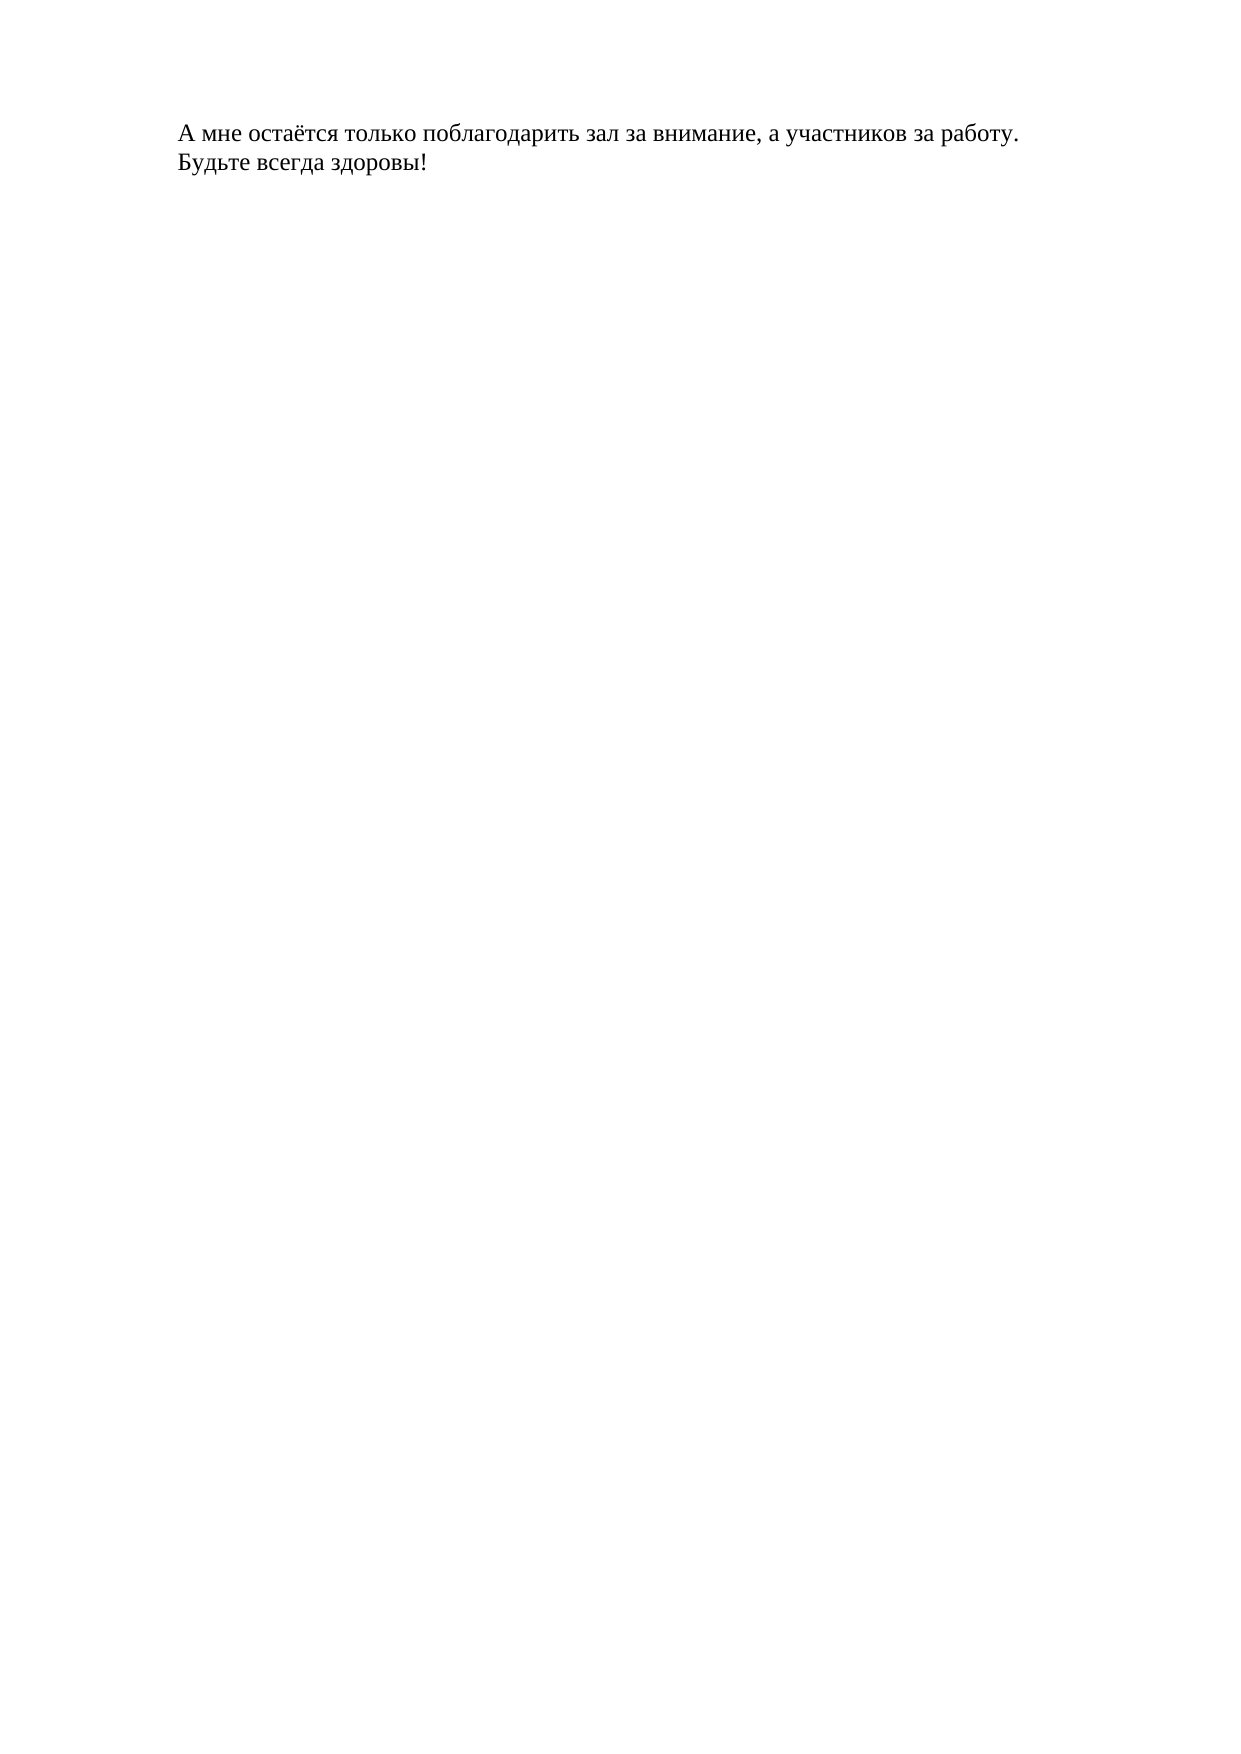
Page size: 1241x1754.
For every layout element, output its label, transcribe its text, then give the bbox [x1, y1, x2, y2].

text А мне остаётся только поблагодарить зал за внимание, а участников за работу. [177, 118, 1152, 147]
text Будьте всегда здоровы! [177, 147, 1152, 176]
